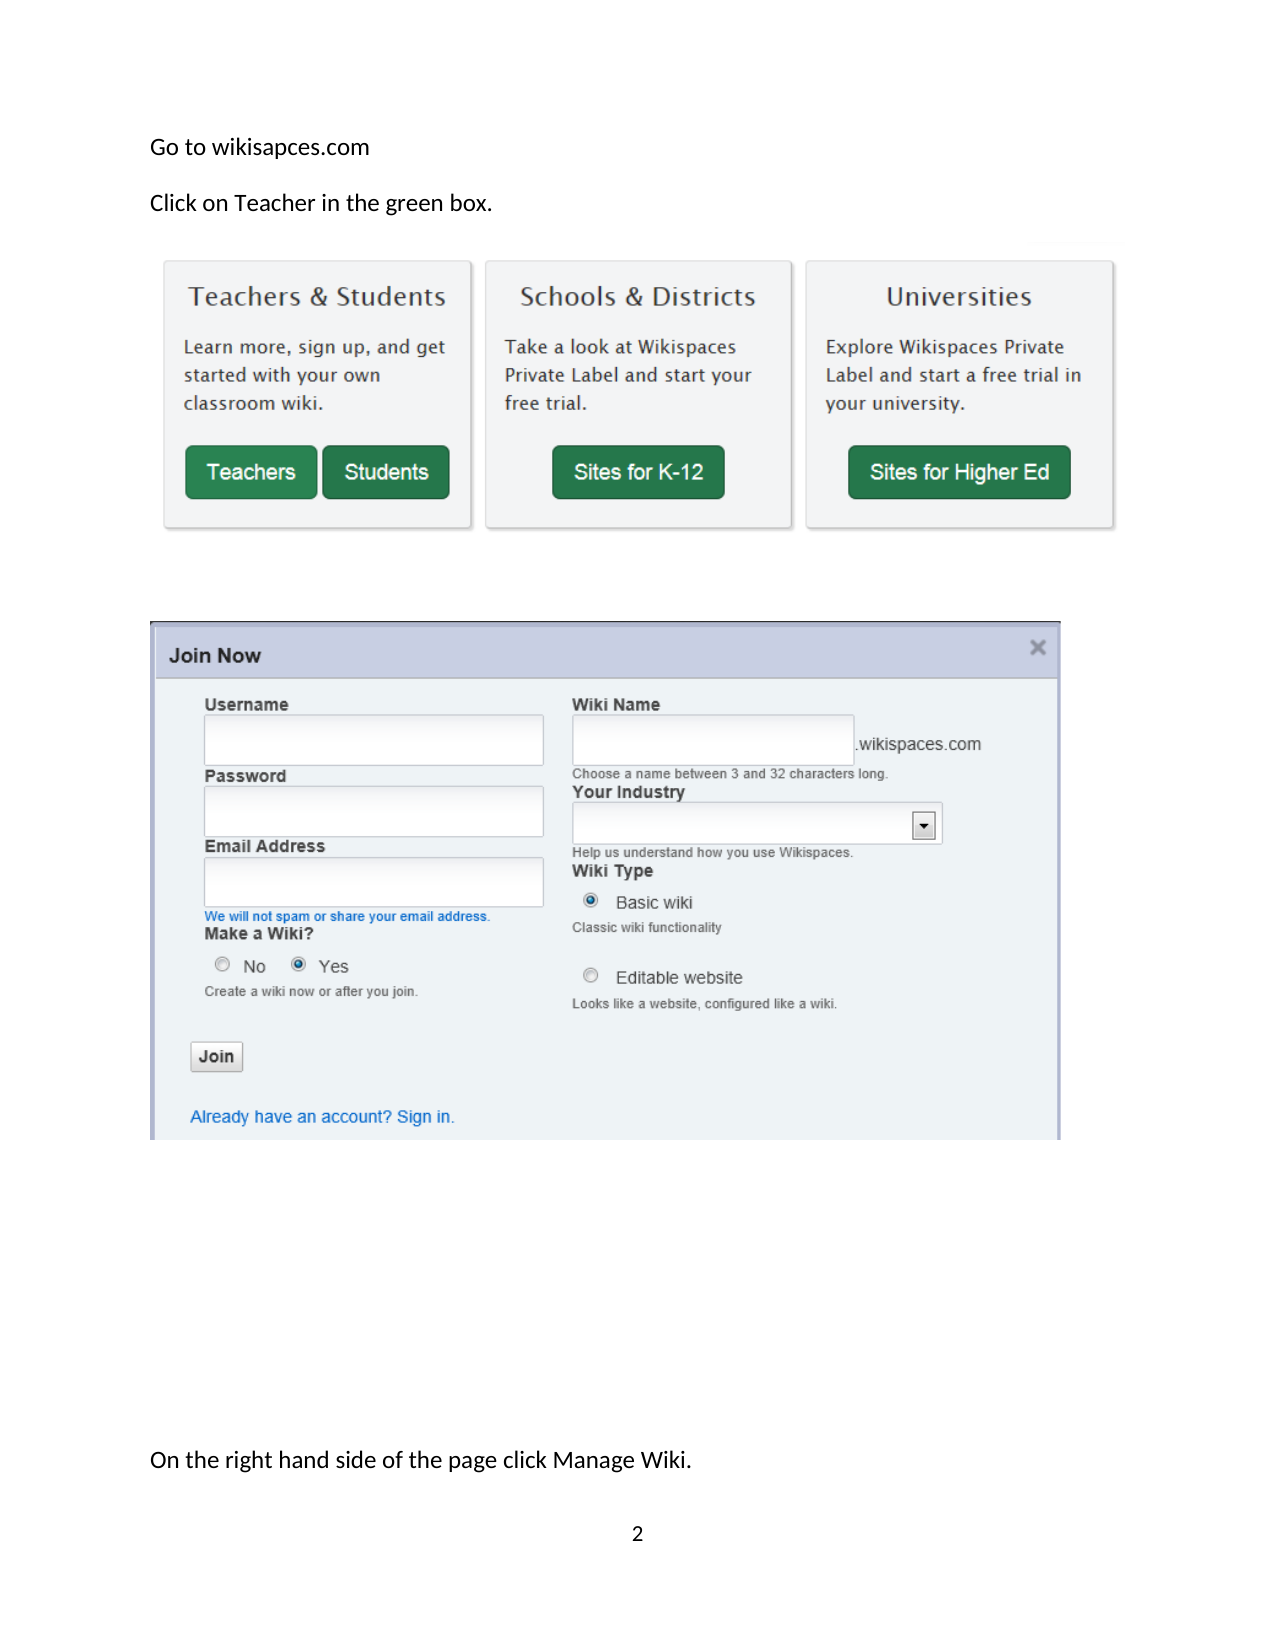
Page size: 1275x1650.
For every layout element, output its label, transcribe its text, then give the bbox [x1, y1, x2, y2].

text Click on Teacher in the green box. [150, 187, 1125, 218]
text Go to wikisapces.com [150, 131, 1125, 162]
picture [150, 242, 1125, 541]
text On the right hand side of the page click Manage Wiki. [150, 1444, 1125, 1474]
picture [150, 621, 1061, 1140]
